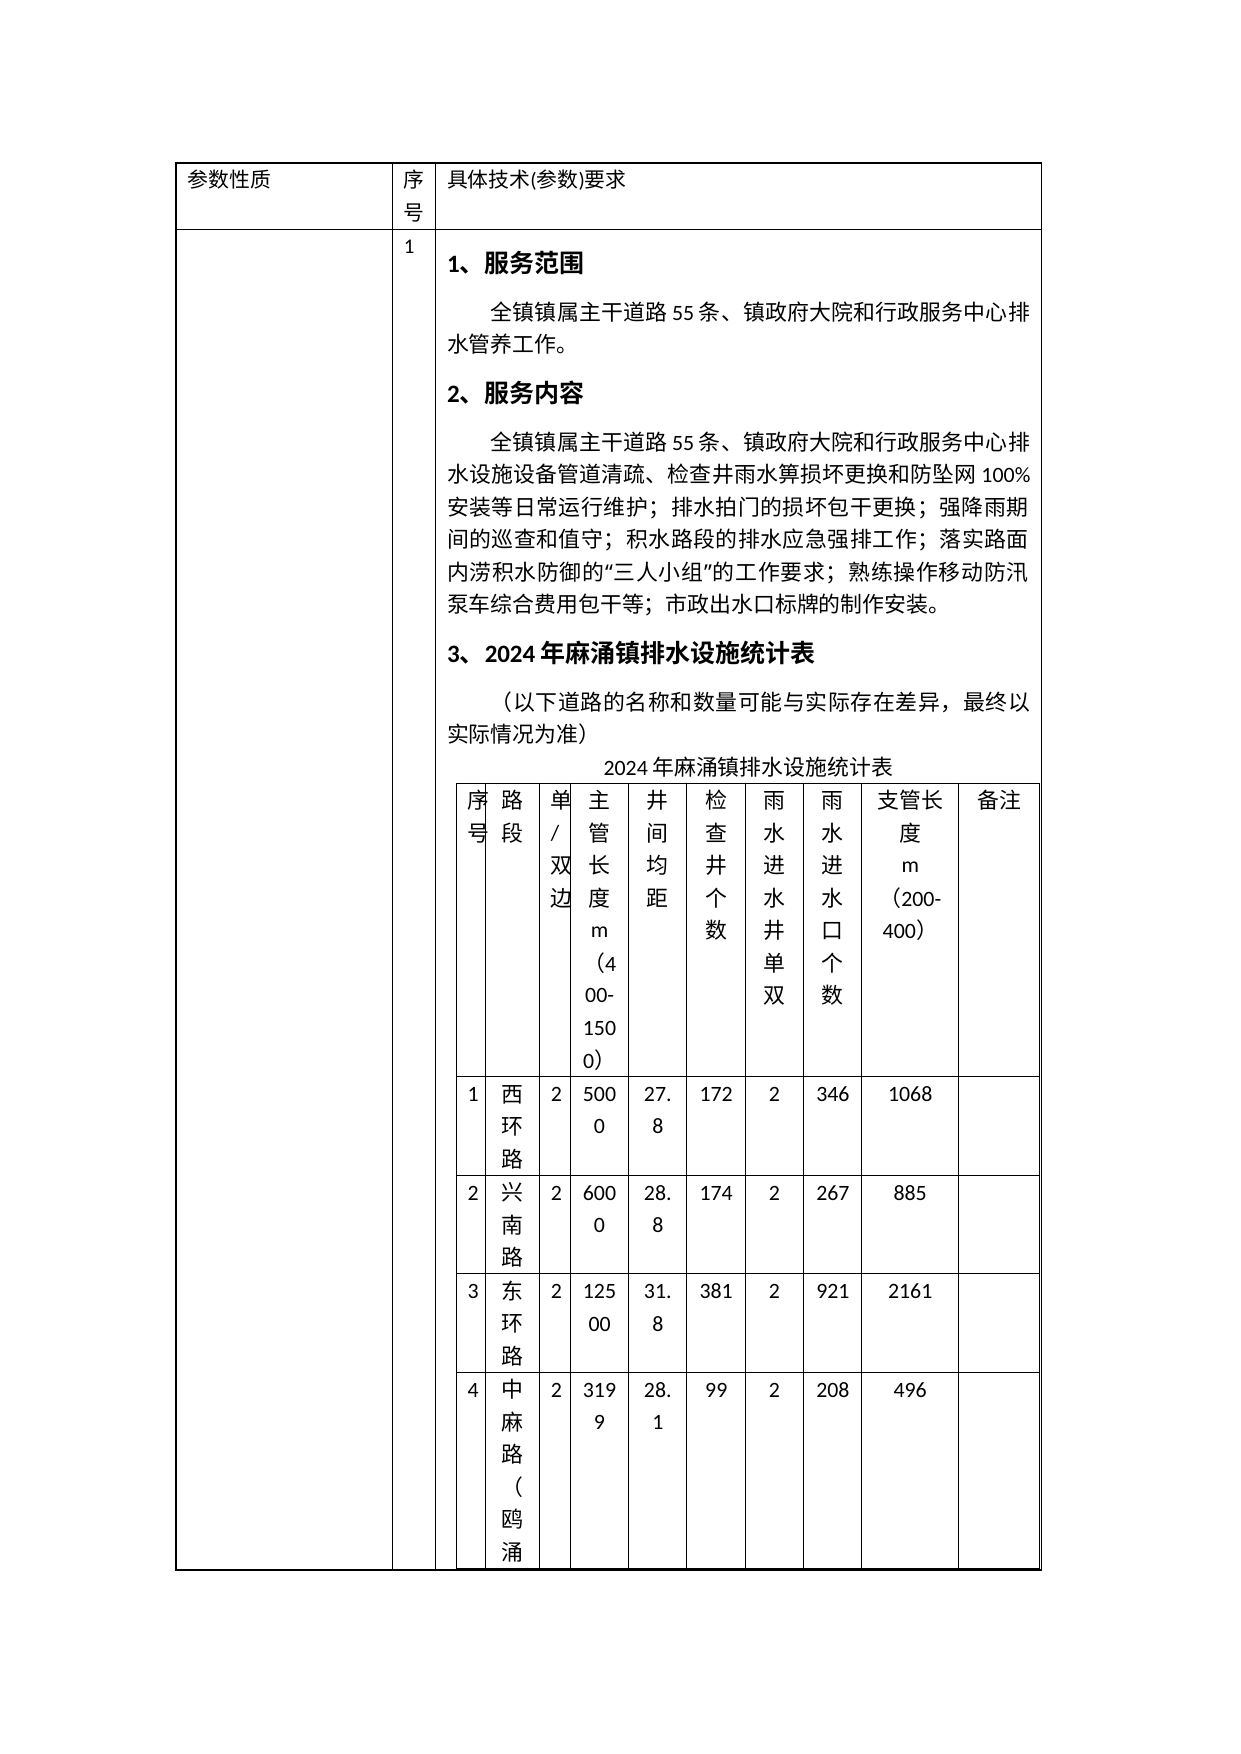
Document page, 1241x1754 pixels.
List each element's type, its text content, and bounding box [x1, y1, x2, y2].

table_cell 1、服务范围 全镇镇属主干道路55条、镇政府大院和行政服务中心排水管养工作。 2、服务内容 全镇镇属主干道路55条、镇政府大院和行政服务中心排水设施设备管道清疏、检查井雨水箅损坏更换和防坠网100%安装等日常运行维护；排水拍门的损坏包干更换；强降雨期间的巡查和值守；积水路段的排水应急强排工作；落实路面内涝积水防御的“三人小组”的工作要求；熟练操作移动防汛泵车综合费用包干等；市政出水口标牌的制作安装。 3、2024年麻涌镇排水设施统计表 （以下道路的名称和数量可能与实际存在差异，最终以实际情况为准） 说明：以上道路的雨水排水官网名称和数量可能与实际存在差异，最终以实际情况为准；如最终统计数超出以上数据在10%以下的，不另外增加费用。 4、服务质量要求 （1）服务范围内的排水（雨水）设施要求服务期内全面保持畅通，发现堵塞立即清理疏通，保持排水（雨水）管网、雨水检查井内无垃圾杂草及盘根错节的树根等杂物，沉积淤泥不得超过管径的1/5。 （2）自觉接受采购人以及有关部门的监督管理，不限于遇重大节日、假日或举办重大活动时，必须无条件服从采购人组织的突击性任务及迎检活动，按时、按标准、按要求完成采购人所分配的工作。 （3）做好积水和内涝隐患点的摸底排查工作，并做好应急预案。汛期期间，须安排人员24小时值班并做好安全保障措施。 （4）遇暴雨、台风天时，中标人在接到采购人通知后，应立即组织应急抢险队伍。对服务范围内出现的道路积水和内涝，中标人必须在30分钟内到达现场，做好清理疏通和应急抢险工作。抢险过程中必须采取有效措施确保市民生命及财产安全；同时做好交通疏导，尽快恢复道路交通。如有降雨强度过大，超出管渠排水能力和排水管渠结构性问题等原因造成的道路积水和内涝，中标人必须立即通知采购人并在三个工作日内提交详细的书面说明（包括位置、范围、现场照片及成因分析），由采购人核实并备案，否则一律视为由于服务质量不达标造成。 5、设施设备配置要求 （1）要求具备完成本管养服务所必须的机械设备、工具和车辆，其中专用日常巡查应急抢险车辆不少于3台、高压清洗车、吸污车各不少于一辆，必要时可要求中标人增加车辆投入。 （2）配备数量充足的交通警示标志、施工围档、安全帽、反光衣、雪糕筒以及抽水泵、发电机、抽风机、气体检测仪器等其它必须使用的工具。 （3）配备管道潜望镜（QV）或CCTV等专业检测设备供巡查使用。 （4）配备不少于200m2项目部办公室及仓库用房。 6、人员配置要求 （1）管养服务人员应具备相关的专业知识及技术水平，熟悉有关的规范、技术指标及施工工艺等，有足够能力完成排水管道清淤养护工作。 （2）配备不少于18人负责维护范围内的排水设施日常管理维护巡查工作。项目部包括项目负责人1人，并配备1名给排水或市政工程师，1名安全员及1名专职资料员。 （3）在暴雨期间，配备不少于28名应急抢险工作人员（可为临聘人员），保证清淤维护和应急抢险工作顺利完成。暴雨期间，项目负责人需现场指挥。 （4）中标人须在发出中标通知书后30日内向采购人报送有关人员名单及联系方式（项目负责人必须保持手机24小时畅通），未经采购人批准，有关人员的手机号码在项目服务期未满之前不得更换。 （5）投入本项目负责人在服务期限内不得承接其他项目；投入项目人员在合同期间不得随意更换。若需要更换项目负责人或其他人员须向采购人提交申请。 7、安全文明施工要求 （1）中标人对本项目的安全生产及本项目现场的人员及财产安全承担全部责任，中标人必须按国家、省、市有关规范标准落实安全生产措施，对其参与本服务项目的所有人员进行安全培训。 （2）清淤维护过程中，要求设置交通警示标志及设施，做好交通疏导工作，保证车辆和行人的安全。 （3）产生的淤泥和垃圾等必须及时合法合规处置，不能对道路及第三方产生污染，不得影响正常交通及周边环境。 （4）清淤疏通及应急抢险施工时，必须按规定配置统一的工作服和反光袖套、水鞋等，自行解决安全作业问题。 （5）在进行维护作业时，现场一定要做好安全防护后才能作业，同时中标人必须认真负责，并注意安全操作，如发生任何意外，中标人负责事故处理及一切费用，概与采购人无关。 8、环境保护 （1）中标人应遵守国家和地方有关环境保护的法规、规章，不得使管道淤泥或其他有害物质(扬尘、废水、废油等)污染道路、土地、河流，在城镇要控制噪声，防止扰民。若因违反环境保护有关规定而受到处罚或被要求赔偿，中标人应负全部责任。 （2）本项目淤泥处置必须符合相关规定执行，要求运载车辆做好运载过程中防止淤泥洒落造成二次污染的措施，由中标人运输至合法的处置地点处置，不得随便荒弃。否则由此造成的损失和相关责任均由中标人承担，相关费用已包含在投标报价中。 9、其他要求 （1）未经采购人批准，中标人不得以任何方式转包或分包本项目。 （2）中标人应按巡查、维护、维修等内容，为实际上岗员工自行到有关部门申办有关用工手续、购买员工劳动保险和人身意外保险等手续。中标人必须对其雇员的意外工伤、死亡承担全部责任，负责有关追讨、诉讼及赔偿等费用，采购人无须对这些意外工伤、死亡承担任何责任。 （3）作业中中标人的用水用电及所有设备的准备、燃料费用及人工费用均由中标人自理。 （4）中标人应严格遵守国家法律、法规，协助做好社会治安综合管理工作。员工有违法乱纪的行为，中标人方应承担一切经济责任和法律责任。 （5）在合同期内，因中标人原因造成第三方的一切损失，由中标人独自承担其法律和经济责任，与采购人无关。 （6）项目执行过程中，如需采购人配合办理相关手续，或提供相关服务条件，均须在向采购人详细说明，以便于采购人决定是否接受或提前准备，所涉及的费用均由中标人承担。 （7）《东莞市麻涌镇雨水排水管养护服务项目月考核评分表》作为合同的有效组成部分，中标人必须服从，并同意服务期内采购人可对该标准进行合理的修改。 10、东莞市麻涌镇雨水排水管养护服务项目月考核评分表 项目全称：东莞市麻涌镇雨水排水管养护服务项目 考评时间： 年 月 日 说明： 1、每月按百分制打分，评定等级分4个等级，A级[100─90]，B级（90─70]，C级（70─60]，D 级（60以下）；如当月因管理辖区排水事宜造成作业人员其他人员伤亡的，直接评定为D 级； 2、得分为A级的，不扣减当月管养费；得分为B级的，按月管养费用乘以考核所得分数百分比为当月实际管养费用；得分为C级的，月管养费用的50%为当月实际管养费用，得分为D级的，不支付当月管养费用，一年度内累计三次评定为D级的，采购人将按招标文件及维护服务合同规定，按违约处置终止合同。 3、考核项目中按项目考核分数扣完为止，如“日常巡查”15分，月考核扣分累计超过15分，按15分计算。 [436, 230, 1041, 1569]
table_header 序号 [393, 164, 435, 228]
table_cell 1 [393, 230, 435, 1569]
table_header 参数性质 [177, 164, 392, 228]
table_header 具体技术(参数)要求 [436, 164, 1041, 228]
table_cell [177, 230, 392, 1569]
